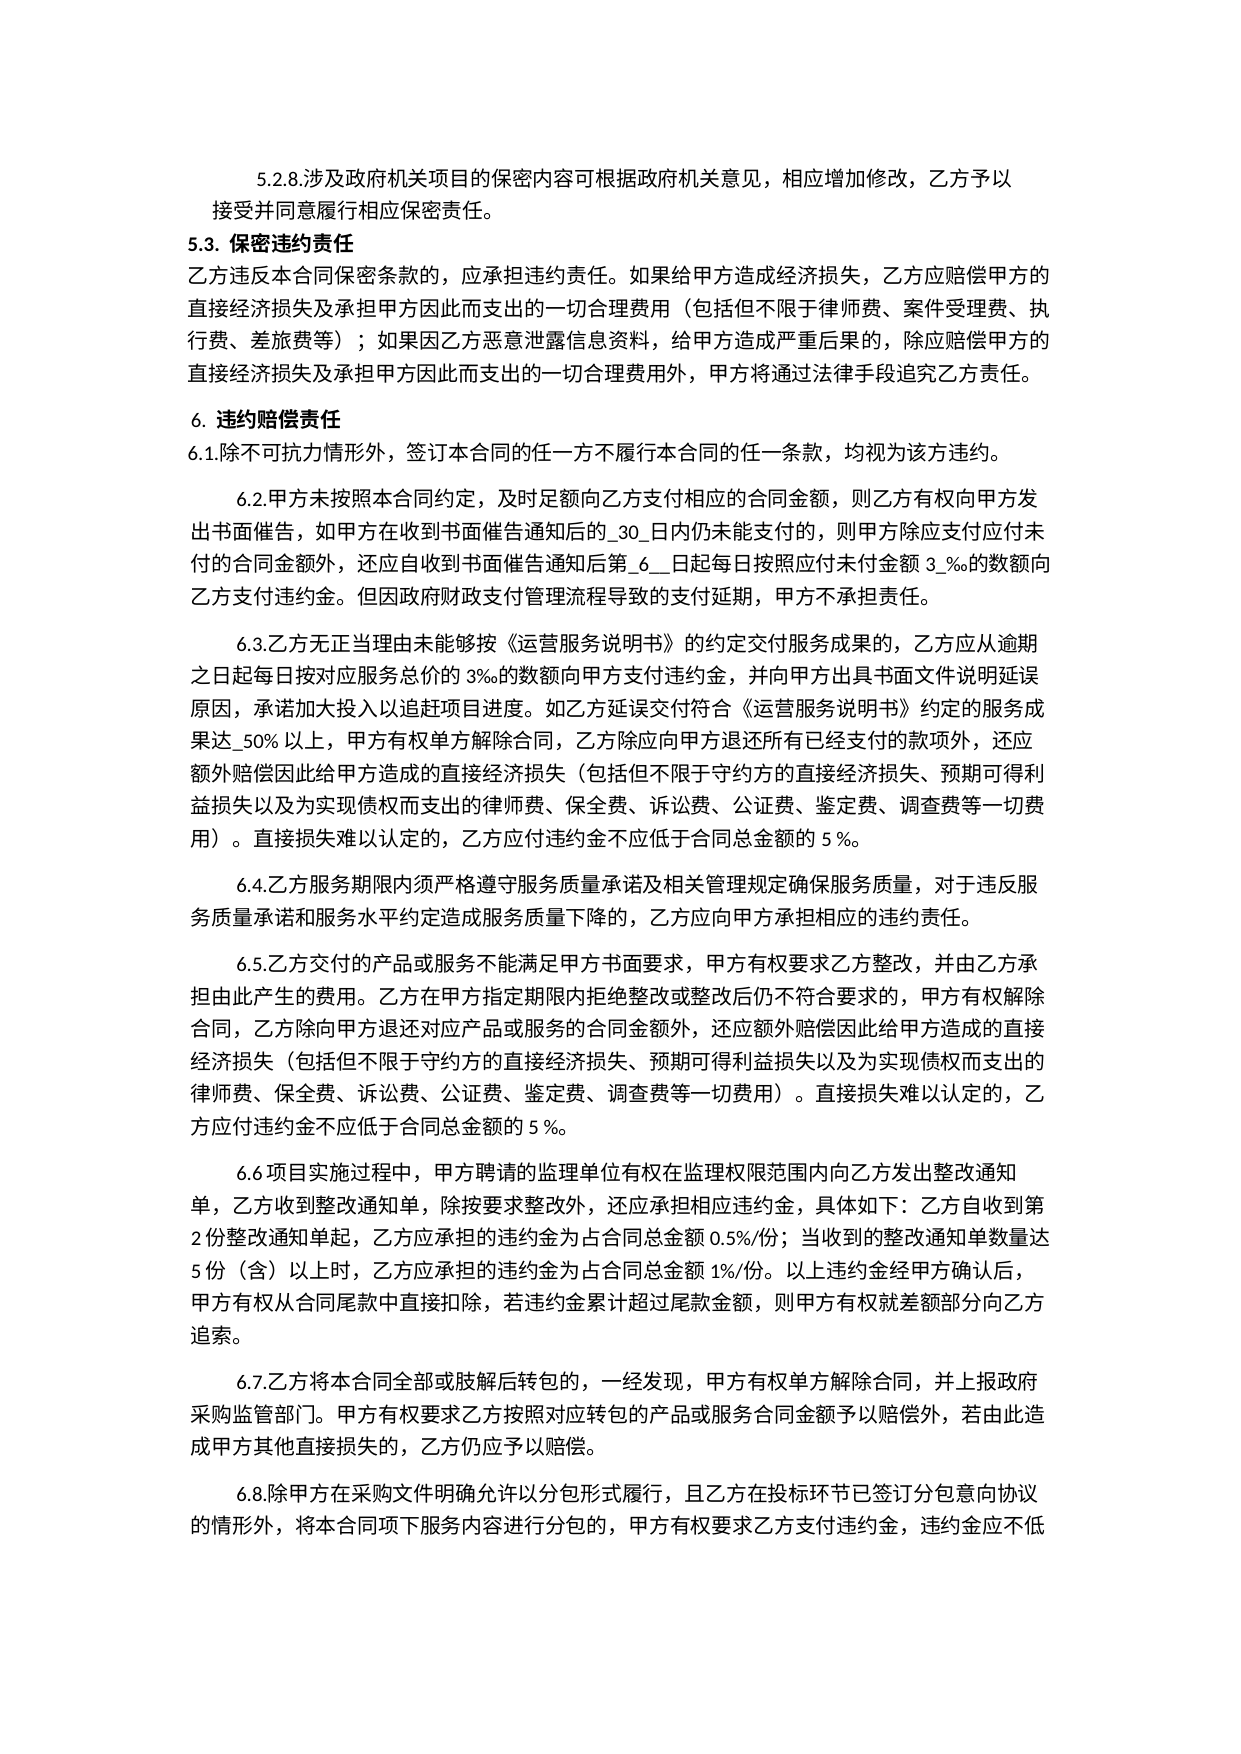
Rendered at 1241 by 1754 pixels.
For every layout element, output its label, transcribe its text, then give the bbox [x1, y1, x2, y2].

text 6.4.乙方服务期限内须严格遵守服务质量承诺及相关管理规定确保服务质量，对于违反服务质量承诺和服务水平约定造成服务质量下降的，乙方应向甲方承担相应的违约责任。 [191, 868, 1053, 933]
text 6.6项目实施过程中，甲方聘请的监理单位有权在监理权限范围内向乙方发出整改通知单，乙方收到整改通知单，除按要求整改外，还应承担相应违约金，具体如下：乙方自收到第2份整改通知单起，乙方应承担的违约金为占合同总金额0.5%/份；当收到的整改通知单数量达5份（含）以上时，乙方应承担的违约金为占合同总金额1%/份。以上违约金经甲方确认后，甲方有权从合同尾款中直接扣除，若违约金累计超过尾款金额，则甲方有权就差额部分向乙方追索。 [191, 1156, 1053, 1351]
text 6. 违约赔偿责任 [191, 403, 1053, 436]
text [191, 1477, 1053, 1542]
text 5.2.8.涉及政府机关项目的保密内容可根据政府机关意见，相应增加修改，乙方予以接受并同意履行相应保密责任。 [212, 162, 1029, 227]
text 乙方违反本合同保密条款的，应承担违约责任。如果给甲方造成经济损失，乙方应赔偿甲方的直接经济损失及承担甲方因此而支出的一切合理费用（包括但不限于律师费、案件受理费、执行费、差旅费等）；如果因乙方恶意泄露信息资料，给甲方造成严重后果的，除应赔偿甲方的直接经济损失及承担甲方因此而支出的一切合理费用外，甲方将通过法律手段追究乙方责任。 [187, 259, 1053, 389]
text 6.7.乙方将本合同全部或肢解后转包的，一经发现，甲方有权单方解除合同，并上报政府采购监管部门。甲方有权要求乙方按照对应转包的产品或服务合同金额予以赔偿外，若由此造成甲方其他直接损失的，乙方仍应予以赔偿。 [191, 1365, 1053, 1463]
text 6.1.除不可抗力情形外，签订本合同的任一方不履行本合同的任一条款，均视为该方违约。 [187, 436, 1053, 468]
text 6.5.乙方交付的产品或服务不能满足甲方书面要求，甲方有权要求乙方整改，并由乙方承担由此产生的费用。乙方在甲方指定期限内拒绝整改或整改后仍不符合要求的，甲方有权解除合同，乙方除向甲方退还对应产品或服务的合同金额外，还应额外赔偿因此给甲方造成的直接经济损失（包括但不限于守约方的直接经济损失、预期可得利益损失以及为实现债权而支出的律师费、保全费、诉讼费、公证费、鉴定费、调查费等一切费用）。直接损失难以认定的，乙方应付违约金不应低于合同总金额的5 %。 [191, 947, 1053, 1142]
text 6.3.乙方无正当理由未能够按《运营服务说明书》的约定交付服务成果的，乙方应从逾期之日起每日按对应服务总价的3‰的数额向甲方支付违约金，并向甲方出具书面文件说明延误原因，承诺加大投入以追赶项目进度。如乙方延误交付符合《运营服务说明书》约定的服务成果达_50% 以上，甲方有权单方解除合同，乙方除应向甲方退还所有已经支付的款项外，还应额外赔偿因此给甲方造成的直接经济损失（包括但不限于守约方的直接经济损失、预期可得利益损失以及为实现债权而支出的律师费、保全费、诉讼费、公证费、鉴定费、调查费等一切费用）。直接损失难以认定的，乙方应付违约金不应低于合同总金额的 5 %。 [191, 627, 1053, 854]
text 6.2.甲方未按照本合同约定，及时足额向乙方支付相应的合同金额，则乙方有权向甲方发出书面催告，如甲方在收到书面催告通知后的_30_日内仍未能支付的，则甲方除应支付应付未付的合同金额外，还应自收到书面催告通知后第_6__日起每日按照应付未付金额 3_‰的数额向乙方支付违约金。但因政府财政支付管理流程导致的支付延期，甲方不承担责任。 [191, 483, 1053, 613]
text 5.3. 保密违约责任 [187, 227, 1053, 259]
